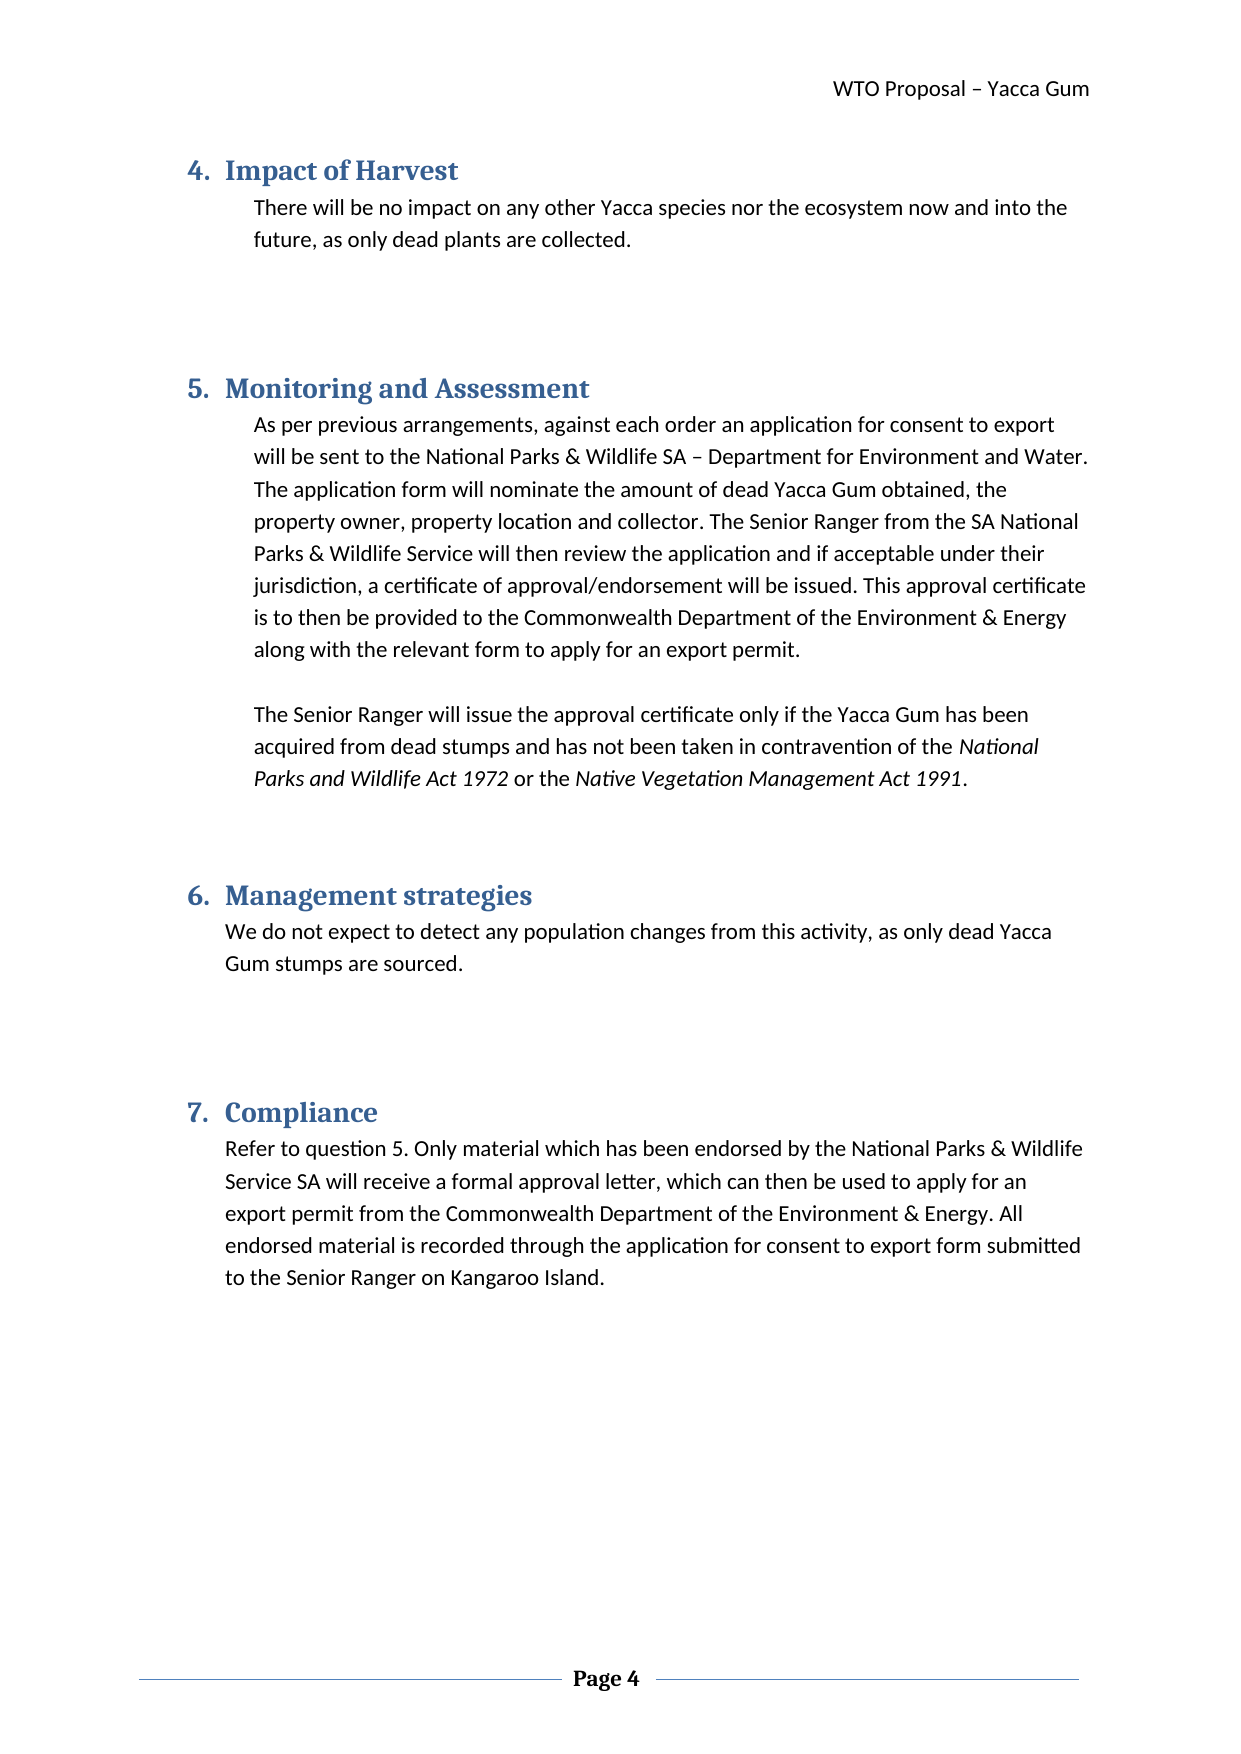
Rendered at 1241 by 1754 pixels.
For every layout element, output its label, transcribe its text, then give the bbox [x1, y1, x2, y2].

subtitle Management strategies [187, 879, 1090, 912]
text The Senior Ranger will issue the approval certificate only if the Yacca Gum has been acquired from dead stumps and has not been taken in contravention of the National Parks and Wildlife Act 1972 or the Native Vegetation Management Act 1991. [253, 700, 1090, 792]
text As per previous arrangements, against each order an application for consent to export will be sent to the National Parks & Wildlife SA – Department for Environment and Water. The application form will nominate the amount of dead Yacca Gum obtained, the property owner, property location and collector. The Senior Ranger from the SA National Parks & Wildlife Service will then review the application and if acceptable under their jurisdiction, a certificate of approval/endorsement will be issued. This approval certificate is to then be provided to the Commonwealth Department of the Environment & Energy along with the relevant form to apply for an export permit. [253, 410, 1090, 664]
subtitle Impact of Harvest [187, 154, 1090, 188]
text We do not expect to detect any population changes from this activity, as only dead Yacca Gum stumps are sourced. [225, 917, 1090, 977]
text There will be no impact on any other Yacca species nor the ecosystem now and into the future, as only dead plants are collected. [253, 193, 1090, 253]
subtitle Compliance [187, 1096, 1090, 1129]
text Refer to question 5. Only material which has been endorsed by the National Parks & Wildlife Service SA will receive a formal approval letter, which can then be used to apply for an export permit from the Commonwealth Department of the Environment & Energy. All endorsed material is recorded through the application for consent to export form submitted to the Senior Ranger on Kangaroo Island. [225, 1134, 1090, 1291]
subtitle Monitoring and Assessment [187, 372, 1090, 405]
